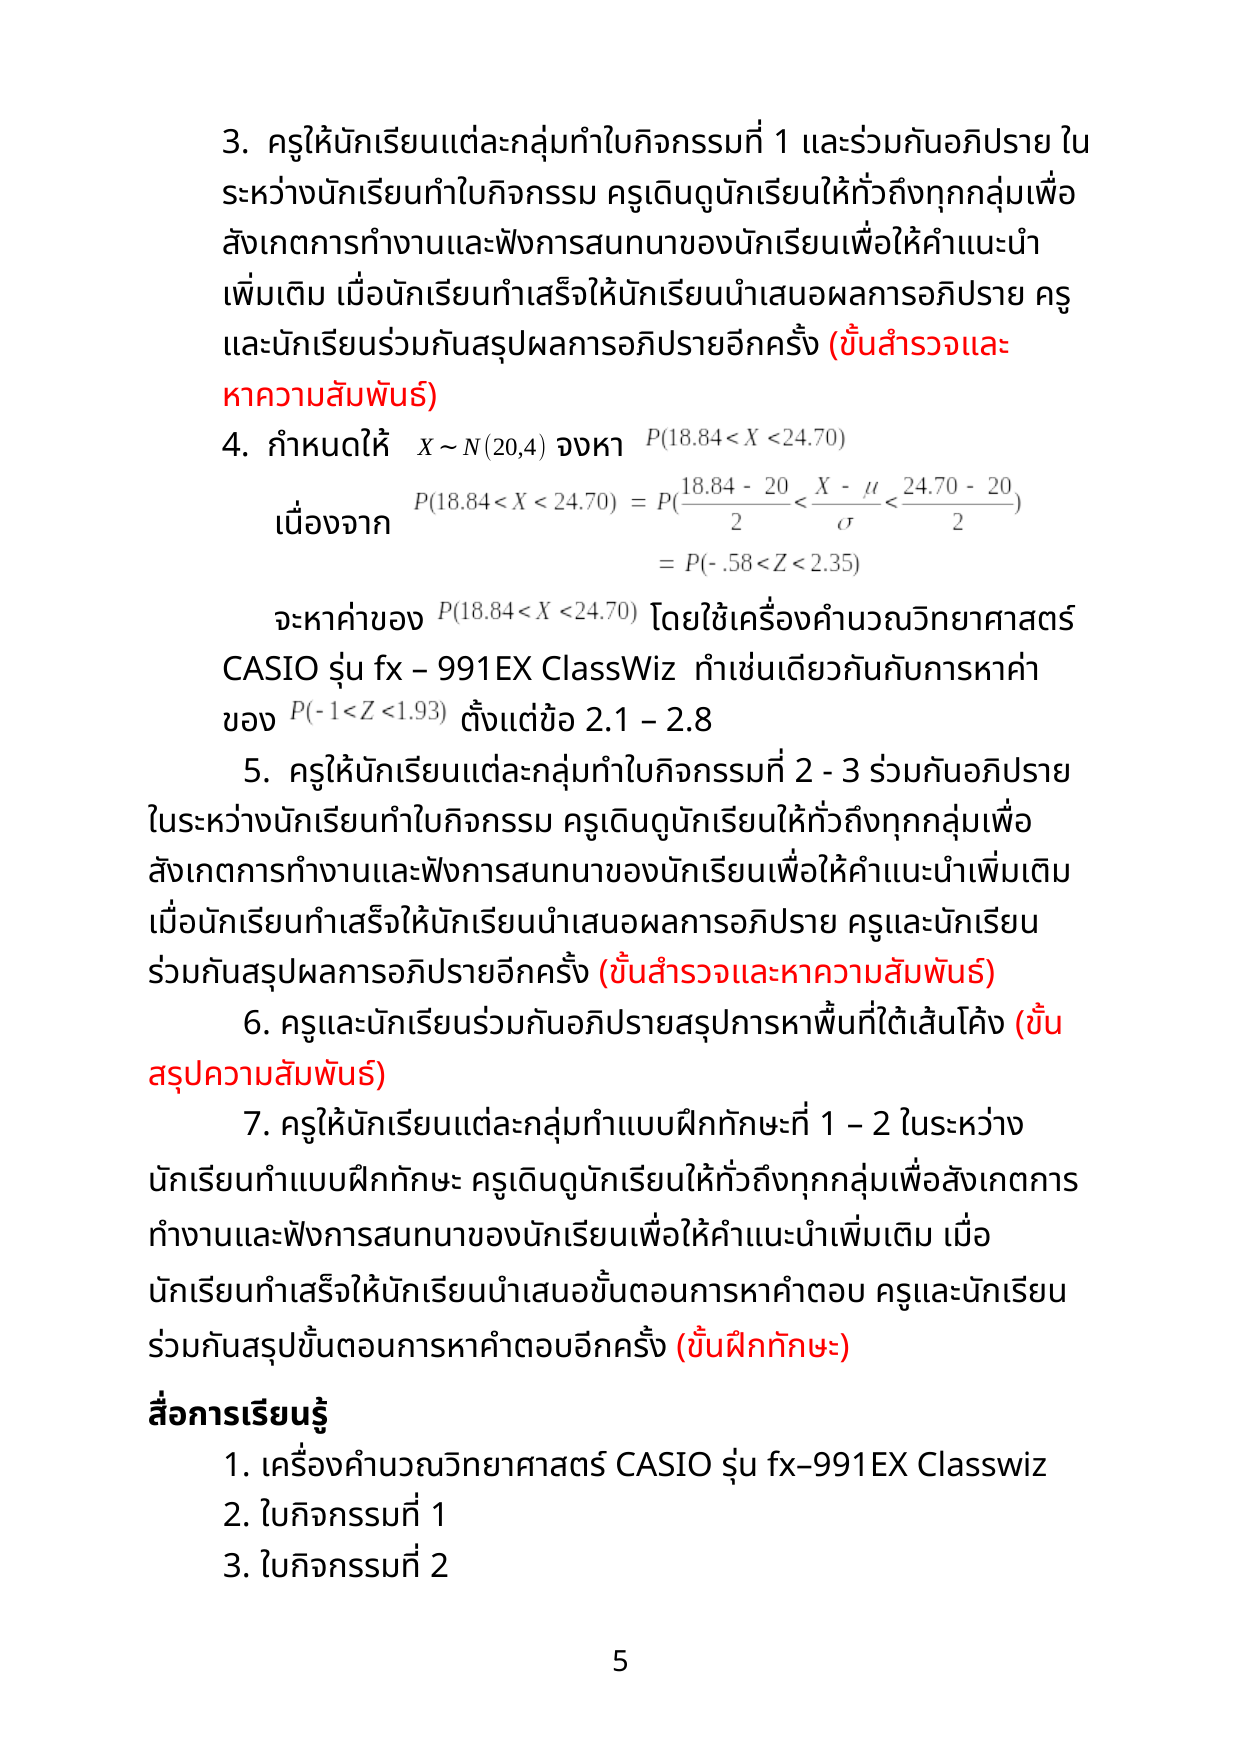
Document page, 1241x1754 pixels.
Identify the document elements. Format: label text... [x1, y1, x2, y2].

list จะหาค่าของ โดยใช้เครื่องคำนวณวิทยาศาสตร์ CASIO รุ่น fx – 991EX ClassWiz ทำเช่นเดียวกันกับการหาค่าของ ตั้งแต่ข้อ 2.1 – 2.8 [222, 595, 1092, 746]
list 4. กำหนดให้ จงหา [222, 421, 1092, 472]
list ใบกิจกรรมที่ 1 [223, 1491, 1092, 1542]
list เนื่องจาก [222, 472, 1092, 549]
text สื่อการเรียนรู้ [148, 1390, 1092, 1441]
list 3. ครูให้นักเรียนแต่ละกลุ่มทำใบกิจกรรมที่ 1 และร่วมกันอภิปราย ในระหว่างนักเรียนทำใบกิจกรรม ครูเดินดูนักเรียนให้ทั่วถึงทุกกลุ่มเพื่อสังเกตการทำงานและฟังการสนทนาของนักเรียนเพื่อให้คำแนะนำเพิ่มเติม เมื่อนักเรียนทำเสร็จให้นักเรียนนำเสนอผลการอภิปราย ครูและนักเรียนร่วมกันสรุปผลการอภิปรายอีกครั้ง (ขั้นสำรวจและหาความสัมพันธ์) [222, 118, 1092, 421]
list เครื่องคำนวณวิทยาศาสตร์ CASIO รุ่น fx–991EX Classwiz [223, 1441, 1092, 1491]
list ใบกิจกรรมที่ 2 [223, 1542, 1092, 1592]
text 6. ครูและนักเรียนร่วมกันอภิปรายสรุปการหาพื้นที่ใต้เส้นโค้ง (ขั้นสรุปความสัมพันธ์) [148, 999, 1092, 1100]
text 7. ครูให้นักเรียนแต่ละกลุ่มทำแบบฝึกทักษะที่ 1 – 2 ในระหว่างนักเรียนทำแบบฝึกทักษะ ครูเดินดูนักเรียนให้ทั่วถึงทุกกลุ่มเพื่อสังเกตการทำงานและฟังการสนทนาของนักเรียนเพื่อให้คำแนะนำเพิ่มเติม เมื่อนักเรียนทำเสร็จให้นักเรียนนำเสนอขั้นตอนการหาคำตอบ ครูและนักเรียนร่วมกันสรุปขั้นตอนการหาคำตอบอีกครั้ง (ขั้นฝึกทักษะ) [148, 1100, 1092, 1373]
text 5. ครูให้นักเรียนแต่ละกลุ่มทำใบกิจกรรมที่ 2 - 3 ร่วมกันอภิปราย ในระหว่างนักเรียนทำใบกิจกรรม ครูเดินดูนักเรียนให้ทั่วถึงทุกกลุ่มเพื่อสังเกตการทำงานและฟังการสนทนาของนักเรียนเพื่อให้คำแนะนำเพิ่มเติม เมื่อนักเรียนทำเสร็จให้นักเรียนนำเสนอผลการอภิปราย ครูและนักเรียนร่วมกันสรุปผลการอภิปรายอีกครั้ง (ขั้นสำรวจและหาความสัมพันธ์) [148, 746, 1092, 999]
